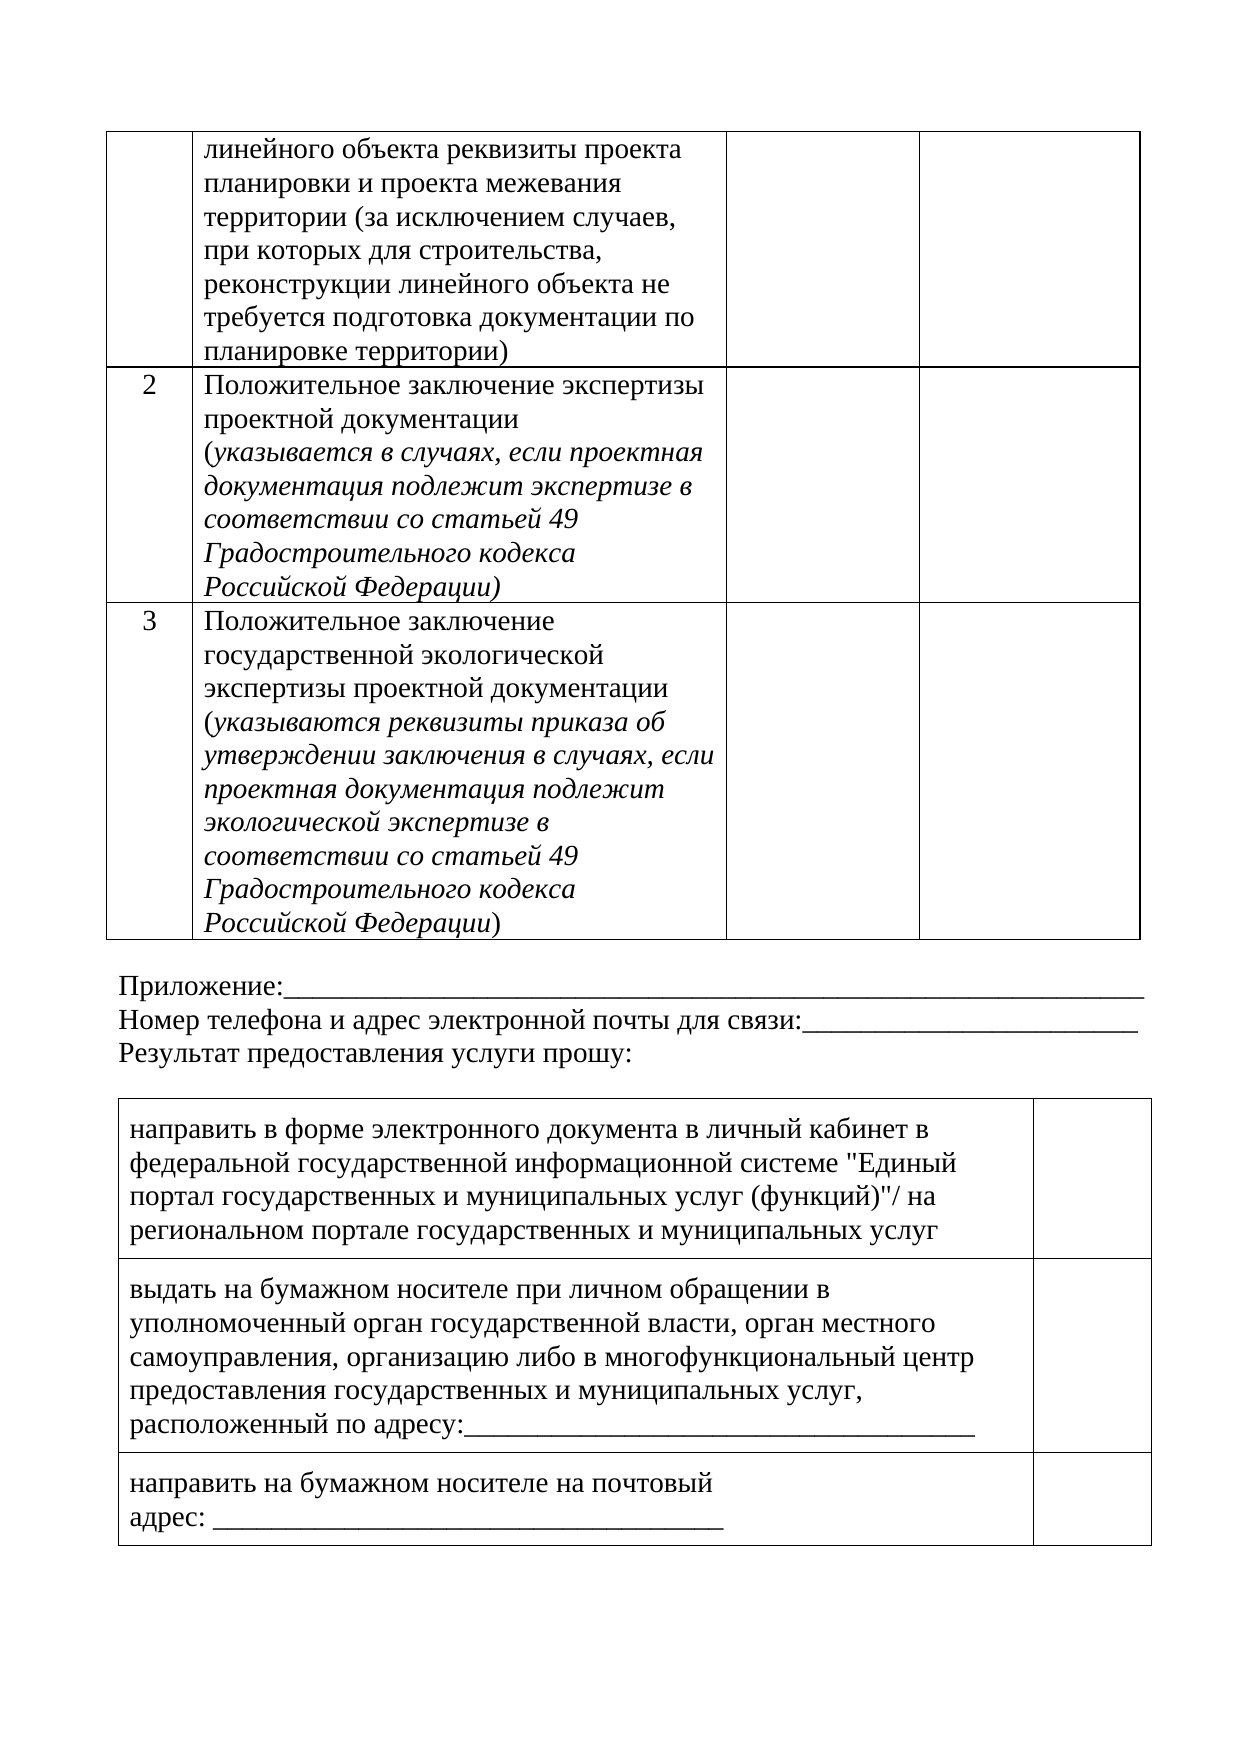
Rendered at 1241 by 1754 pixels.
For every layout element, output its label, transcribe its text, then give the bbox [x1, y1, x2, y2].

table_header [1034, 1099, 1151, 1258]
text Приложение:___________________________________________________________ [118, 968, 1152, 1002]
table_cell [920, 603, 1139, 939]
table_cell [727, 132, 919, 366]
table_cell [193, 132, 726, 366]
table_cell Положительное заключение государственной экологической экспертизы проектной документации (указываются реквизиты приказа об утверждении заключения в случаях, если проектная документация подлежит экологической экспертизе в соответствии со статьей 49 Градостроительного кодекса Российской Федерации) [193, 603, 726, 939]
table_cell выдать на бумажном носителе при личном обращении в уполномоченный орган государственной власти, орган местного самоуправления, организацию либо в многофункциональный центр предоставления государственных и муниципальных услуг, расположенный по адресу:___________________________________ [119, 1259, 1033, 1452]
table_cell [1034, 1453, 1151, 1545]
table_cell 2 [107, 368, 192, 602]
text Результат предоставления услуги прошу: [118, 1036, 1152, 1069]
table_cell [1034, 1259, 1151, 1452]
table_cell [920, 132, 1139, 366]
table_cell 1 [107, 132, 192, 366]
text Номер телефона и адрес электронной почты для связи:_______________________ [118, 1002, 1152, 1036]
table_cell направить на бумажном носителе на почтовый адрес: ___________________________________ [119, 1453, 1033, 1545]
table_cell Положительное заключение экспертизы проектной документации (указывается в случаях, если проектная документация подлежит экспертизе в соответствии со статьей 49 Градостроительного кодекса Российской Федерации) [193, 368, 726, 602]
table_cell [920, 368, 1139, 602]
table_cell [727, 603, 919, 939]
table_header направить в форме электронного документа в личный кабинет в федеральной государственной информационной системе "Единый портал государственных и муниципальных услуг (функций)"/ на региональном портале государственных и муниципальных услуг [119, 1099, 1033, 1258]
table_cell [727, 368, 919, 602]
table_cell 3 [107, 603, 192, 939]
